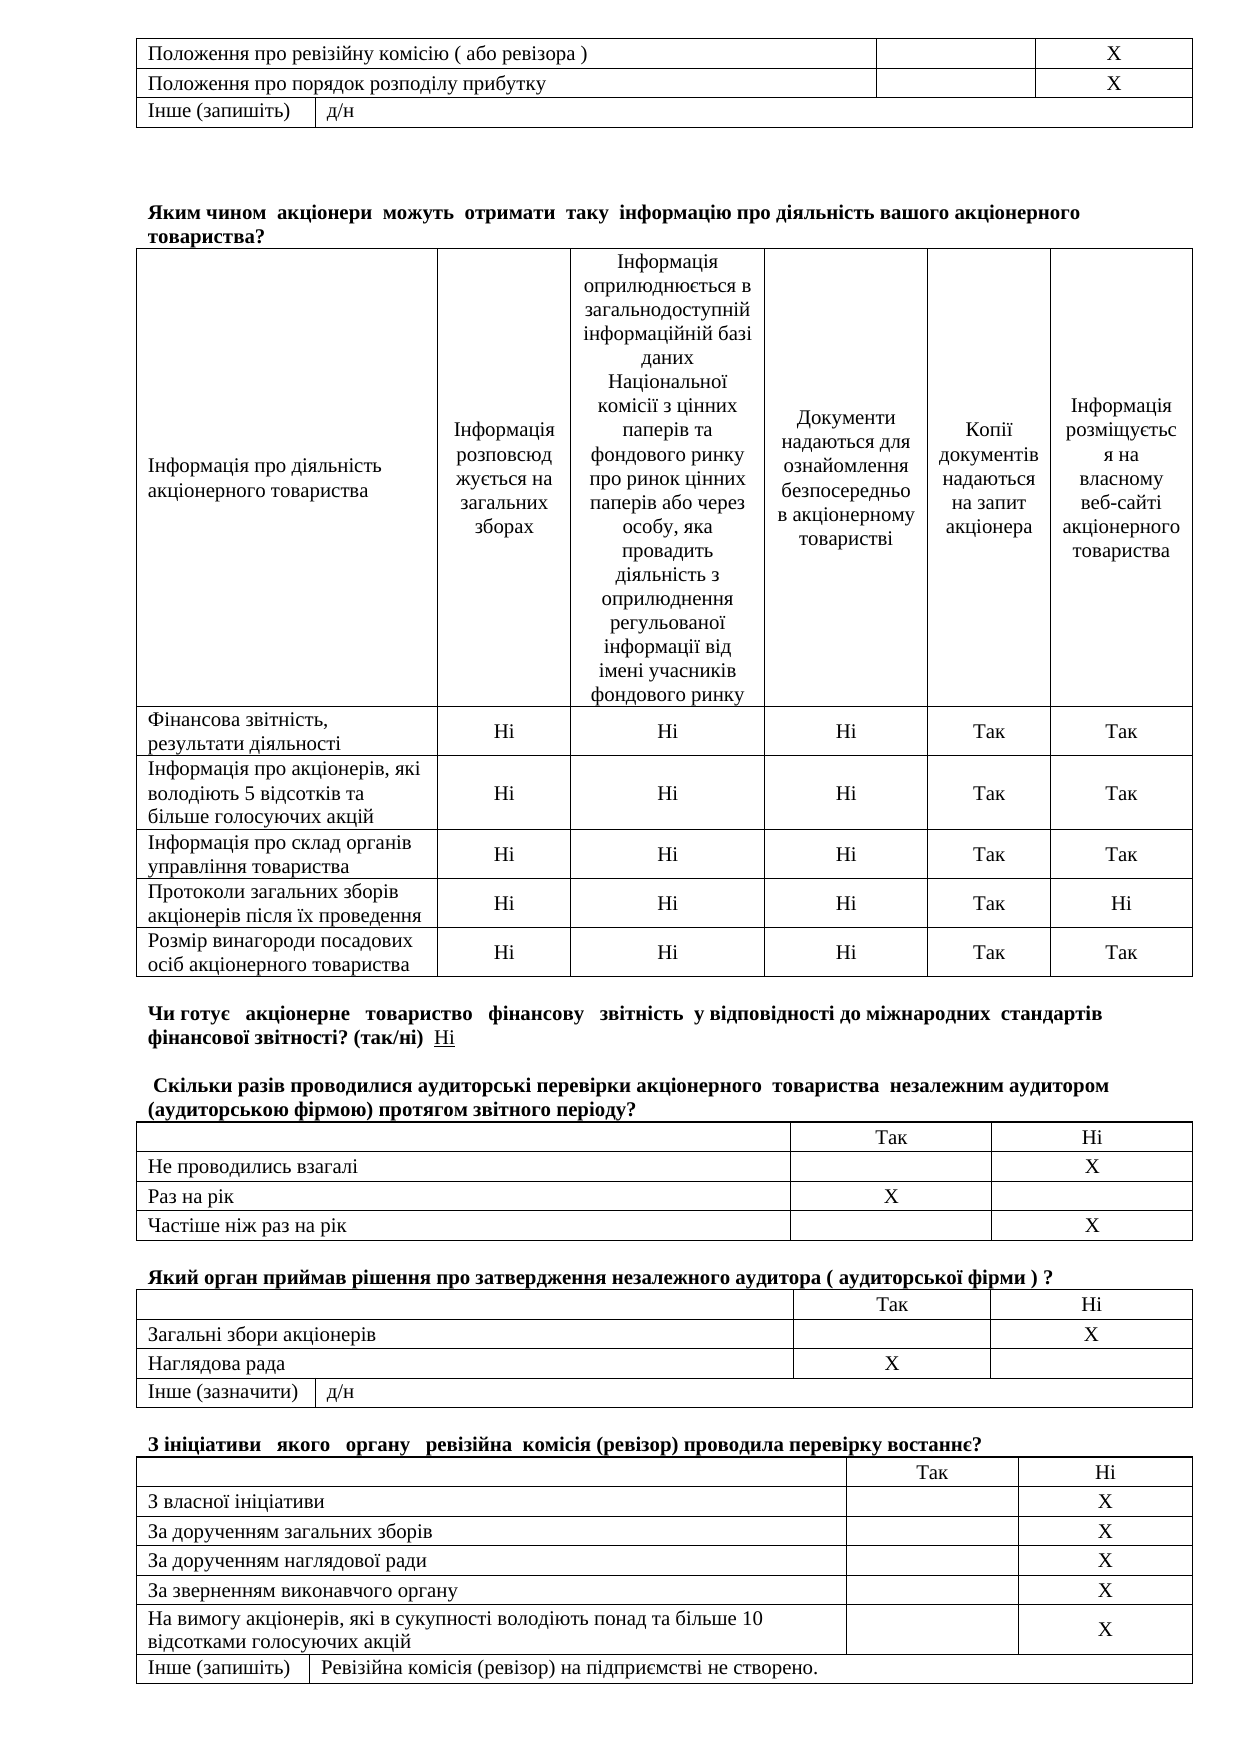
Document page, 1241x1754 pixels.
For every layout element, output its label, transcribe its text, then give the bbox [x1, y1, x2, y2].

table_cell д/н [316, 1379, 1192, 1407]
table_cell Не проводились взагалі [137, 1152, 790, 1181]
table_cell [877, 39, 1035, 67]
table_header [137, 1458, 846, 1486]
table_cell Ні [765, 756, 927, 828]
table_cell Так [1051, 707, 1192, 755]
table_cell [877, 69, 1035, 97]
table_cell Так [1051, 756, 1192, 828]
table_cell Ні [571, 928, 764, 976]
table_cell Так [928, 879, 1050, 927]
table_header Інформація оприлюднюється в загальнодоступній інформаційній базі даних Національної комісії з цінних паперів та фондового ринку про ринок цінних паперів або через особу, яка провадить діяльність з оприлюднення регульованої інформації від імені учасників фондового ринку [571, 249, 764, 706]
table_cell Ні [438, 879, 570, 927]
table_cell Ні [571, 830, 764, 878]
table_cell Так [1051, 830, 1192, 878]
table_cell Ні [765, 830, 927, 878]
table_cell Загальні збори акціонерів [137, 1320, 793, 1348]
table_cell Ні [438, 756, 570, 828]
table_cell X [794, 1349, 990, 1378]
table_cell Інформація про акціонерів, які володіють 5 відсотків та більше голосуючих акцій [137, 756, 437, 828]
text Скільки разів проводилися аудиторські перевірки акціонерного товариства незалежним аудитором (аудиторською фірмою) протягом звітного періоду? [148, 1073, 1181, 1121]
table_cell [991, 1349, 1192, 1378]
table_cell Положення про порядок розподілу прибутку [137, 69, 876, 97]
table_header Інформація про діяльність акціонерного товариства [137, 249, 437, 706]
table_cell За дорученням загальних зборів [137, 1517, 846, 1545]
table_cell X [991, 1320, 1192, 1348]
table_header Ні [992, 1123, 1192, 1151]
table_header Документи надаються для ознайомлення безпосередньо в акціонерному товаристві [765, 249, 927, 706]
table_header Інформація розповсюджується на загальних зборах [438, 249, 570, 706]
table_cell Так [928, 928, 1050, 976]
table_cell Ні [438, 928, 570, 976]
table_header Інформація розміщується на власному веб-сайті акціонерного товариства [1051, 249, 1192, 706]
table_cell Інше (запишіть) [137, 1655, 309, 1683]
text Чи готує акціонерне товариство фінансову звітність у відповідності до міжнародних стандартів фінансової звітності? (так/ні) Ні [148, 1001, 1181, 1049]
table_cell [847, 1546, 1018, 1575]
table_cell д/н [316, 98, 1192, 127]
table_cell Ні [571, 756, 764, 828]
table_cell Інше (зазначити) [137, 1379, 315, 1407]
table_cell [791, 1152, 991, 1181]
table_cell [992, 1182, 1192, 1210]
table_cell На вимогу акціонерів, які в сукупності володіють понад та більше 10 відсотками голосуючих акцій [137, 1605, 846, 1653]
table_cell Так [928, 707, 1050, 755]
table_cell X [1036, 69, 1192, 97]
table_cell Ні [438, 830, 570, 878]
table_cell Ні [571, 707, 764, 755]
table_cell За дорученням наглядової ради [137, 1546, 846, 1575]
table_header Ні [991, 1290, 1192, 1318]
table_header Так [791, 1123, 991, 1151]
table_cell Наглядова рада [137, 1349, 793, 1378]
table_header Так [847, 1458, 1018, 1486]
table_cell За зверненням виконавчого органу [137, 1576, 846, 1604]
table_cell [847, 1605, 1018, 1653]
table_cell [794, 1320, 990, 1348]
table_cell Ні [765, 928, 927, 976]
table_cell X [1019, 1517, 1192, 1545]
table_cell X [1019, 1605, 1192, 1653]
table_cell Ні [765, 707, 927, 755]
table_cell X [791, 1182, 991, 1210]
table_cell Ні [1051, 879, 1192, 927]
table_header [137, 1123, 790, 1151]
table_cell X [1019, 1546, 1192, 1575]
table_cell Раз на рік [137, 1182, 790, 1210]
table_cell Інформація про склад органів управління товариства [137, 830, 437, 878]
table_cell [847, 1576, 1018, 1604]
table_cell Так [1051, 928, 1192, 976]
table_cell Ревізійна комісія (ревізор) на підприємстві не створено. [310, 1655, 1192, 1683]
table_cell X [1019, 1576, 1192, 1604]
table_cell [847, 1487, 1018, 1516]
table_cell Ні [571, 879, 764, 927]
text Яким чином акціонери можуть отримати таку інформацію про діяльність вашого акціонерного товариства? [148, 200, 1181, 248]
table_cell Частіше ніж раз на рік [137, 1211, 790, 1240]
text З ініціативи якого органу ревізійна комісія (ревізор) проводила перевірку востаннє? [148, 1432, 1181, 1456]
table_cell Розмір винагороди посадових осіб акціонерного товариства [137, 928, 437, 976]
table_cell X [992, 1152, 1192, 1181]
table_header [137, 1290, 793, 1318]
table_cell Так [928, 756, 1050, 828]
table_cell [791, 1211, 991, 1240]
text Який орган приймав рішення про затвердження незалежного аудитора ( аудиторської фірми ) ? [148, 1265, 1181, 1289]
table_cell X [1036, 39, 1192, 67]
table_header Так [794, 1290, 990, 1318]
table_cell X [992, 1211, 1192, 1240]
table_cell [847, 1517, 1018, 1545]
table_cell Так [928, 830, 1050, 878]
table_header Ні [1019, 1458, 1192, 1486]
table_header Копії документів надаються на запит акціонера [928, 249, 1050, 706]
table_cell З власної ініціативи [137, 1487, 846, 1516]
table_cell Ні [438, 707, 570, 755]
table_cell Ні [765, 879, 927, 927]
table_cell Положення про ревізійну комісію ( або ревізора ) [137, 39, 876, 67]
table_cell Протоколи загальних зборів акціонерів після їх проведення [137, 879, 437, 927]
table_cell X [1019, 1487, 1192, 1516]
table_cell Інше (запишіть) [137, 98, 315, 127]
table_cell Фінансова звітність, результати діяльності [137, 707, 437, 755]
